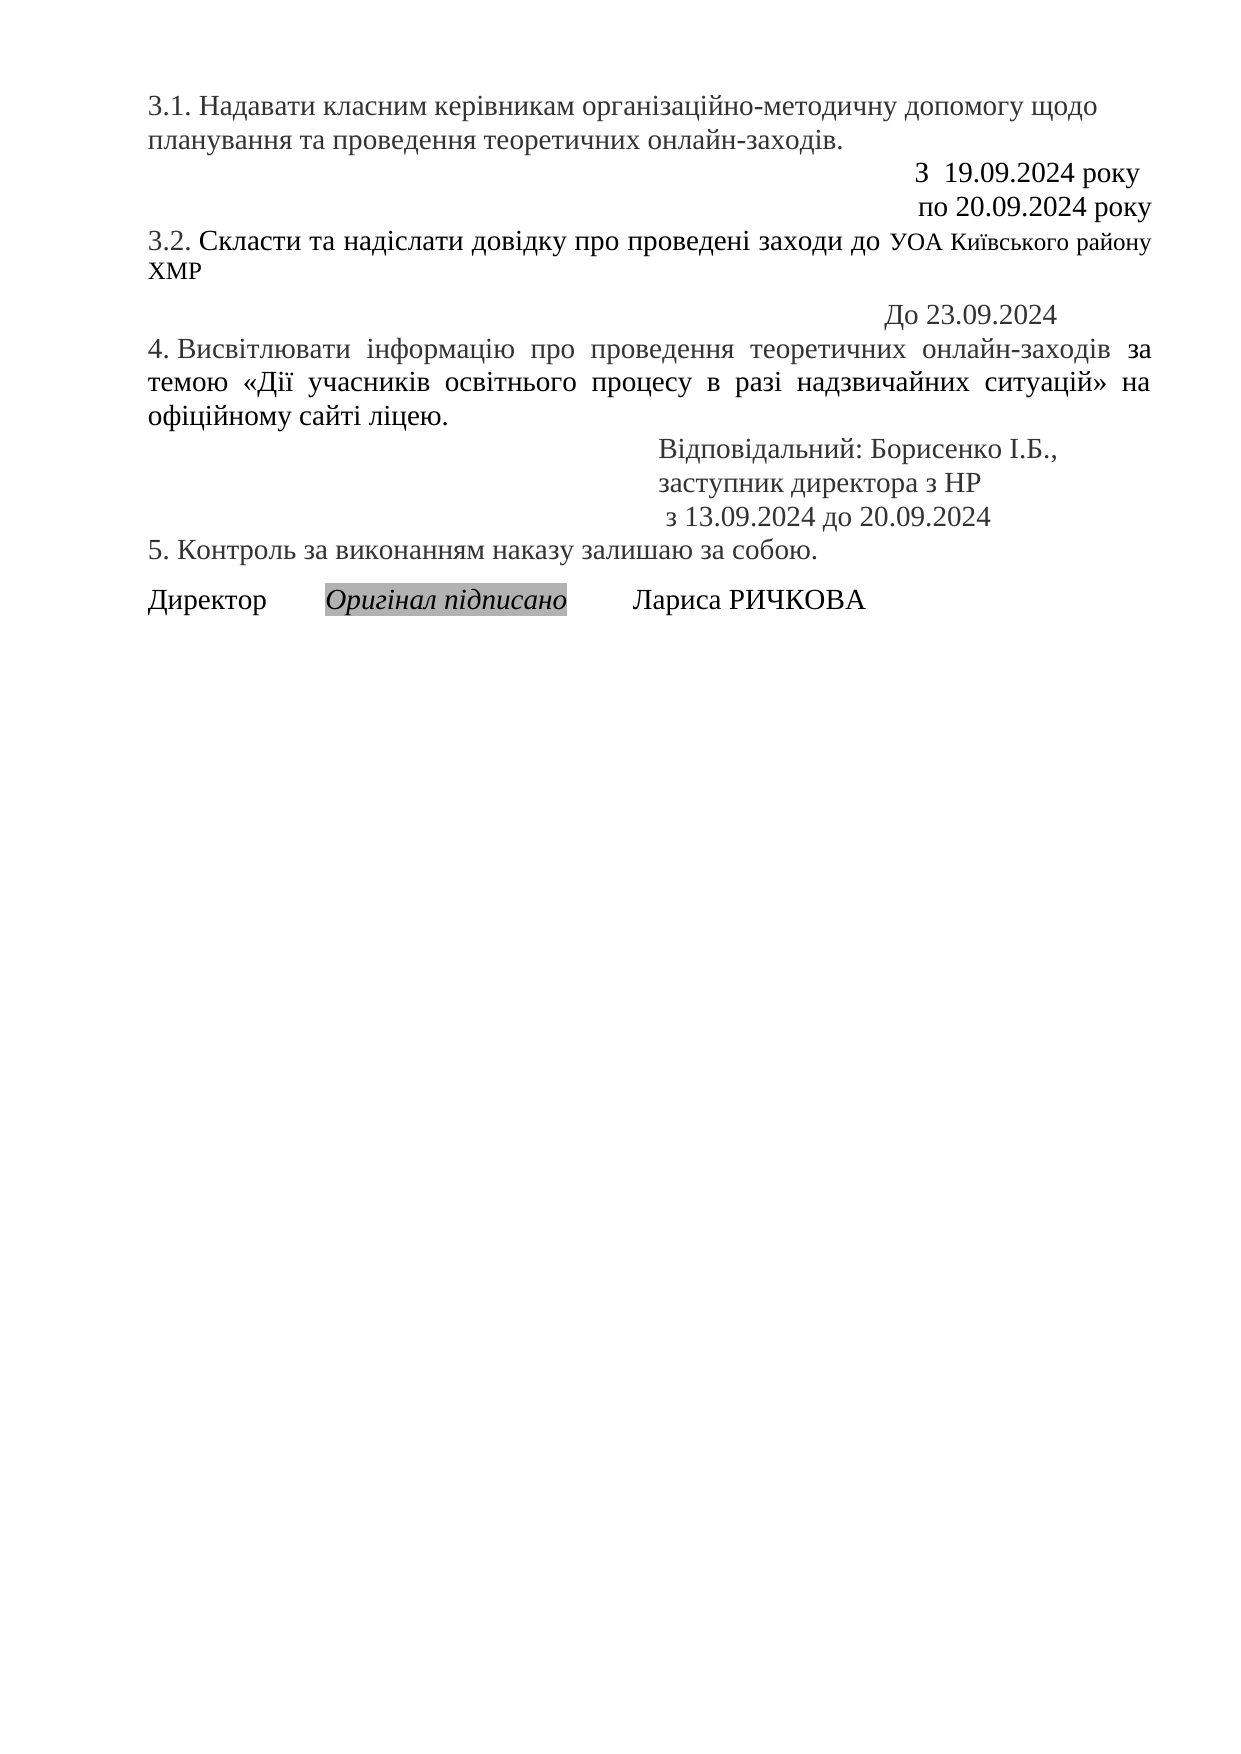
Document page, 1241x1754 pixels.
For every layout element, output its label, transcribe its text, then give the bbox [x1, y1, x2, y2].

text по 20.09.2024 року [148, 189, 1152, 223]
text з 13.09.2024 до 20.09.2024 [148, 499, 1152, 532]
text 5. Контроль за виконанням наказу залишаю за собою. [148, 532, 1152, 566]
text 3.2. Скласти та надіслати довідку про проведені заходи до УОА Київського району ХМР [148, 223, 1152, 285]
text 4. Висвітлювати інформацію про проведення теоретичних онлайн-заходів за темою «Дії учасників освітнього процесу в разі надзвичайних ситуацій» на офіційному сайті ліцею. [148, 331, 1152, 432]
text Відповідальний: Борисенко І.Б., [148, 432, 1152, 465]
text Директор Оригінал підписано Лариса РИЧКОВА [148, 582, 1152, 616]
text 3.1. Надавати класним керівникам організаційно-методичну допомогу щодо планування та проведення теоретичних онлайн-заходів. [148, 88, 1152, 156]
text заступник директора з НР [148, 465, 1152, 499]
text До 23.09.2024 [148, 297, 1152, 331]
text З 19.09.2024 року [148, 156, 1152, 189]
